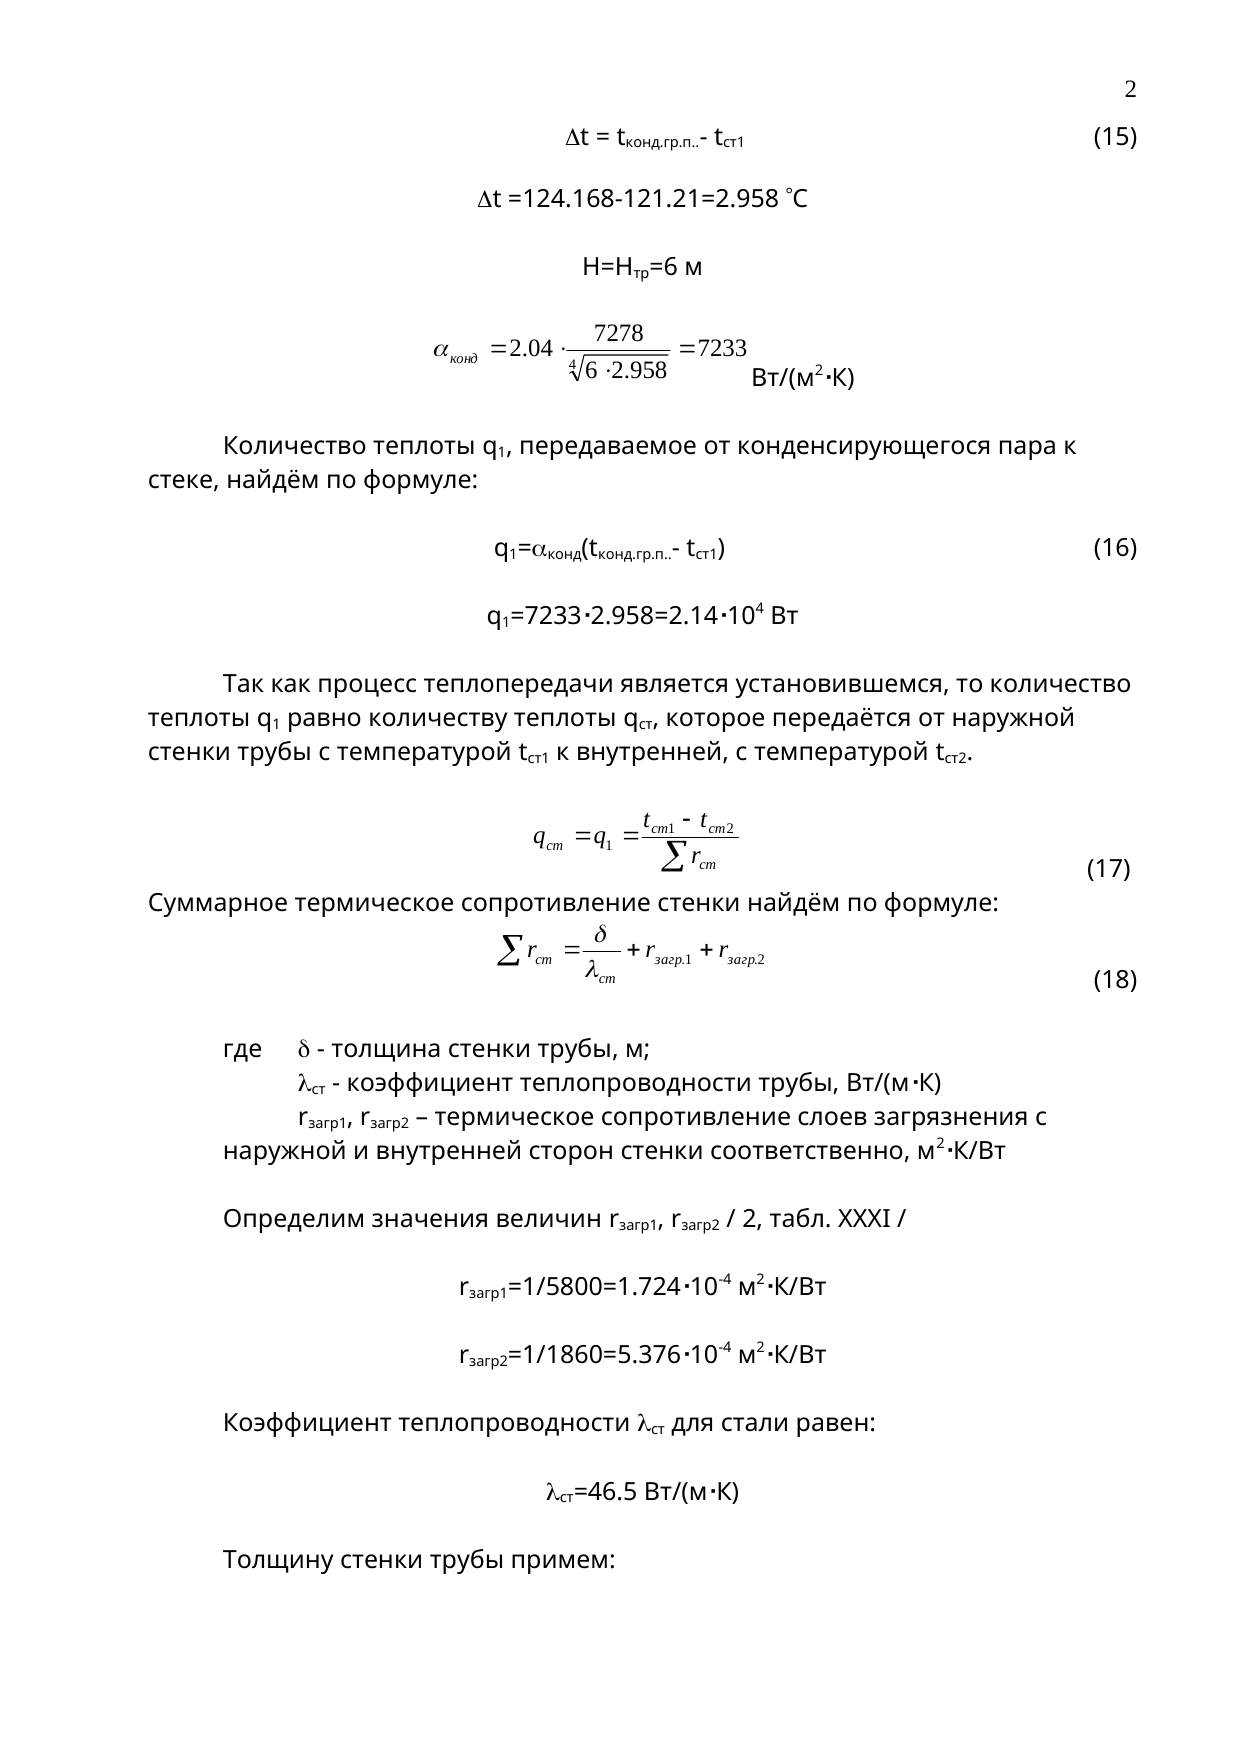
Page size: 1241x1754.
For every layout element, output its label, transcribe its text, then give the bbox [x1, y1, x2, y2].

text Коэффициент теплопроводности ст для стали равен: [148, 1405, 1137, 1439]
text rзагр2=1/1860=5.37610-4 м2К/Вт [148, 1337, 1137, 1371]
text Так как процесс теплопередачи является установившемся, то количество теплоты q1 равно количеству теплоты qст, которое передаётся от наружной стенки трубы с температурой tст1 к внутренней, с температурой tст2. [148, 666, 1137, 768]
text q1=72332.958=2.14104 Вт [148, 598, 1137, 632]
text где - толщина стенки трубы, м; [148, 1030, 1137, 1064]
text rзагр1, rзагр2 – термическое сопротивление слоев загрязнения с наружной и внутренней сторон стенки соответственно, м2К/Вт [223, 1098, 1137, 1167]
text t =124.168-121.21=2.958 С [148, 181, 1137, 215]
text Н=Нтр=6 м [148, 249, 1137, 283]
text q1=конд(tконд.гр.п..- tст1) (16) [148, 529, 1137, 564]
text ст=46.5 Вт/(мК) [148, 1473, 1137, 1507]
text (17) [448, 802, 1137, 884]
text Количество теплоты q1, передаваемое от конденсирующегося пара к стеке, найдём по формуле: [148, 427, 1137, 496]
text rзагр1=1/5800=1.72410-4 м2К/Вт [148, 1269, 1137, 1303]
text t = tконд.гр.п..- tст1 (15) [148, 118, 1137, 152]
text (18) [148, 918, 1137, 996]
text ст - коэффициент теплопроводности трубы, Вт/(мК) [148, 1064, 1137, 1098]
text Определим значения величин rзагр1, rзагр2 / 2, табл. ХХХI / [148, 1201, 1137, 1235]
text Вт/(м2К) [148, 317, 1137, 393]
text Суммарное термическое сопротивление стенки найдём по формуле: [148, 884, 1137, 918]
text Толщину стенки трубы примем: [148, 1541, 1137, 1575]
